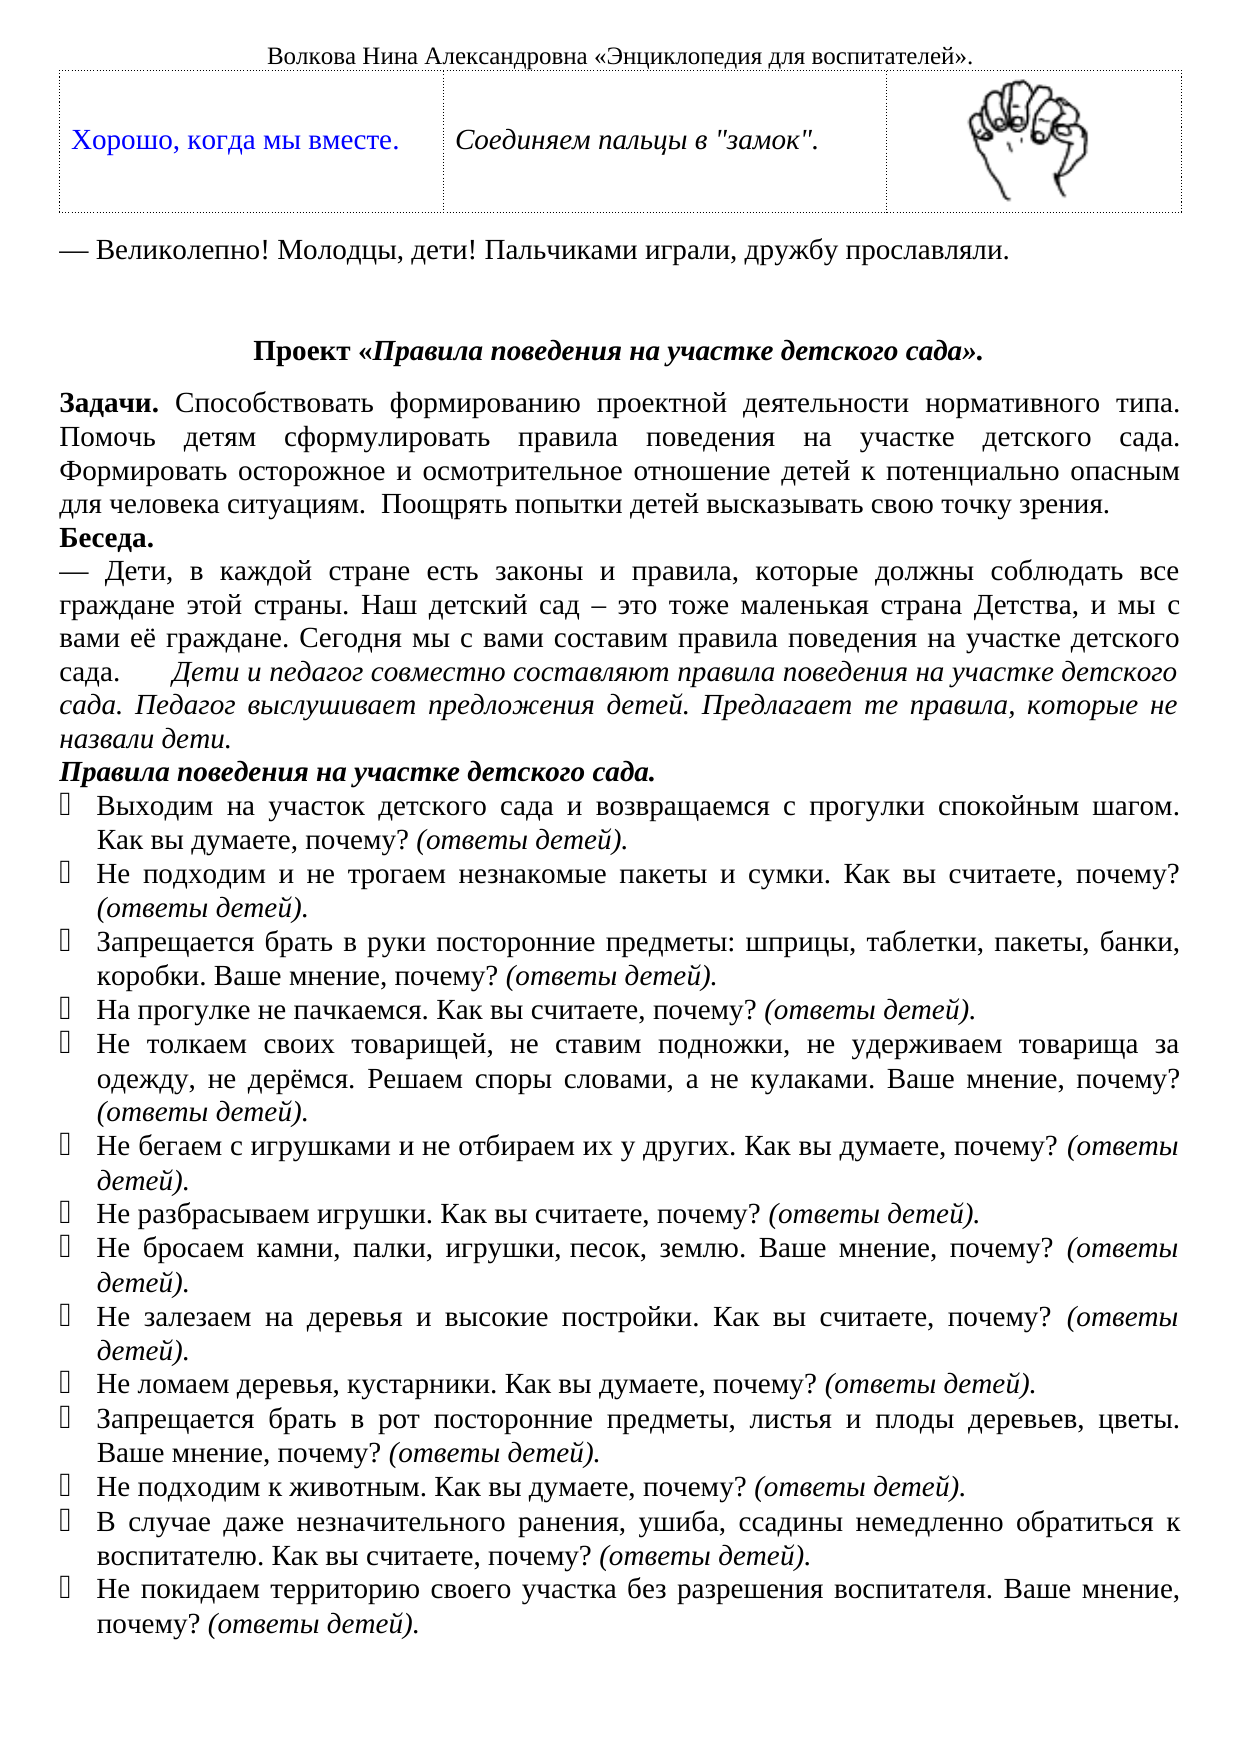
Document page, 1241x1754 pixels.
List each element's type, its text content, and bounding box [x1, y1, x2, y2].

table_cell [886, 70, 1182, 212]
table_cell Хорошо, когда мы вместе. [60, 70, 443, 212]
text Беседа. [59, 520, 1181, 553]
list Не залезаем на деревья и высокие постройки. Как вы считаете, почему? (ответы детей). [59, 1299, 1181, 1367]
text Правила поведения на участке детского сада. [59, 754, 1181, 788]
list Не толкаем своих товарищей, не ставим подножки, не удерживаем товарища за одежду, не дерёмся. Решаем споры словами, а не кулаками. Ваше мнение, почему? (ответы детей). [59, 1027, 1181, 1128]
list В случае даже незначительного ранения, ушиба, ссадины немедленно обратиться к воспитателю. Как вы считаете, почему? (ответы детей). [59, 1504, 1181, 1572]
list Не разбрасываем игрушки. Как вы считаете, почему? (ответы детей). [59, 1196, 1181, 1231]
list На прогулке не пачкаемся. Как вы считаете, почему? (ответы детей). [59, 992, 1181, 1027]
list Не бросаем камни, палки, игрушки, песок, землю. Ваше мнение, почему? (ответы детей). [59, 1231, 1181, 1299]
table_cell Соединяем пальцы в "замок". [444, 70, 886, 212]
list Не подходим к животным. Как вы думаете, почему? (ответы детей). [59, 1469, 1181, 1504]
list Не покидаем территорию своего участка без разрешения воспитателя. Ваше мнение, почему? (ответы детей). [59, 1572, 1181, 1640]
list Запрещается брать в рот посторонние предметы, листья и плоды деревьев, цветы. Ваше мнение, почему? (ответы детей). [59, 1401, 1181, 1469]
list Не бегаем с игрушками и не отбираем их у других. Как вы думаете, почему? (ответы детей). [59, 1128, 1181, 1196]
text — Великолепно! Молодцы, дети! Пальчиками играли, дружбу прославляли. [59, 232, 1181, 266]
list Не подходим и не трогаем незнакомые пакеты и сумки. Как вы считаете, почему? (ответы детей). [59, 856, 1181, 924]
list Запрещается брать в руки посторонние предметы: шприцы, таблетки, пакеты, банки, коробки. Ваше мнение, почему? (ответы детей). [59, 924, 1181, 992]
text Проект «Правила поведения на участке детского сада». [59, 333, 1181, 366]
text — Дети, в каждой стране есть законы и правила, которые должны соблюдать все граждане этой страны. Наш детский сад – это тоже маленькая страна Детства, и мы с вами её граждане. Сегодня мы с вами составим правила поведения на участке детского сада. Дети и педагог совместно составляют правила поведения на участке детского сада. Педагог выслушивает предложения детей. Предлагает те правила, которые не назвали дети. [59, 553, 1181, 754]
list Выходим на участок детского сада и возвращаемся с прогулки спокойным шагом. Как вы думаете, почему? (ответы детей). [59, 788, 1181, 856]
picture [960, 71, 1096, 207]
text Задачи. Способствовать формированию проектной деятельности нормативного типа. Помочь детям сформулировать правила поведения на участке детского сада. Формировать осторожное и осмотрительное отношение детей к потенциально опасным для человека ситуациям. Поощрять попытки детей высказывать свою точку зрения. [59, 386, 1181, 520]
list Не ломаем деревья, кустарники. Как вы думаете, почему? (ответы детей). [59, 1367, 1181, 1401]
